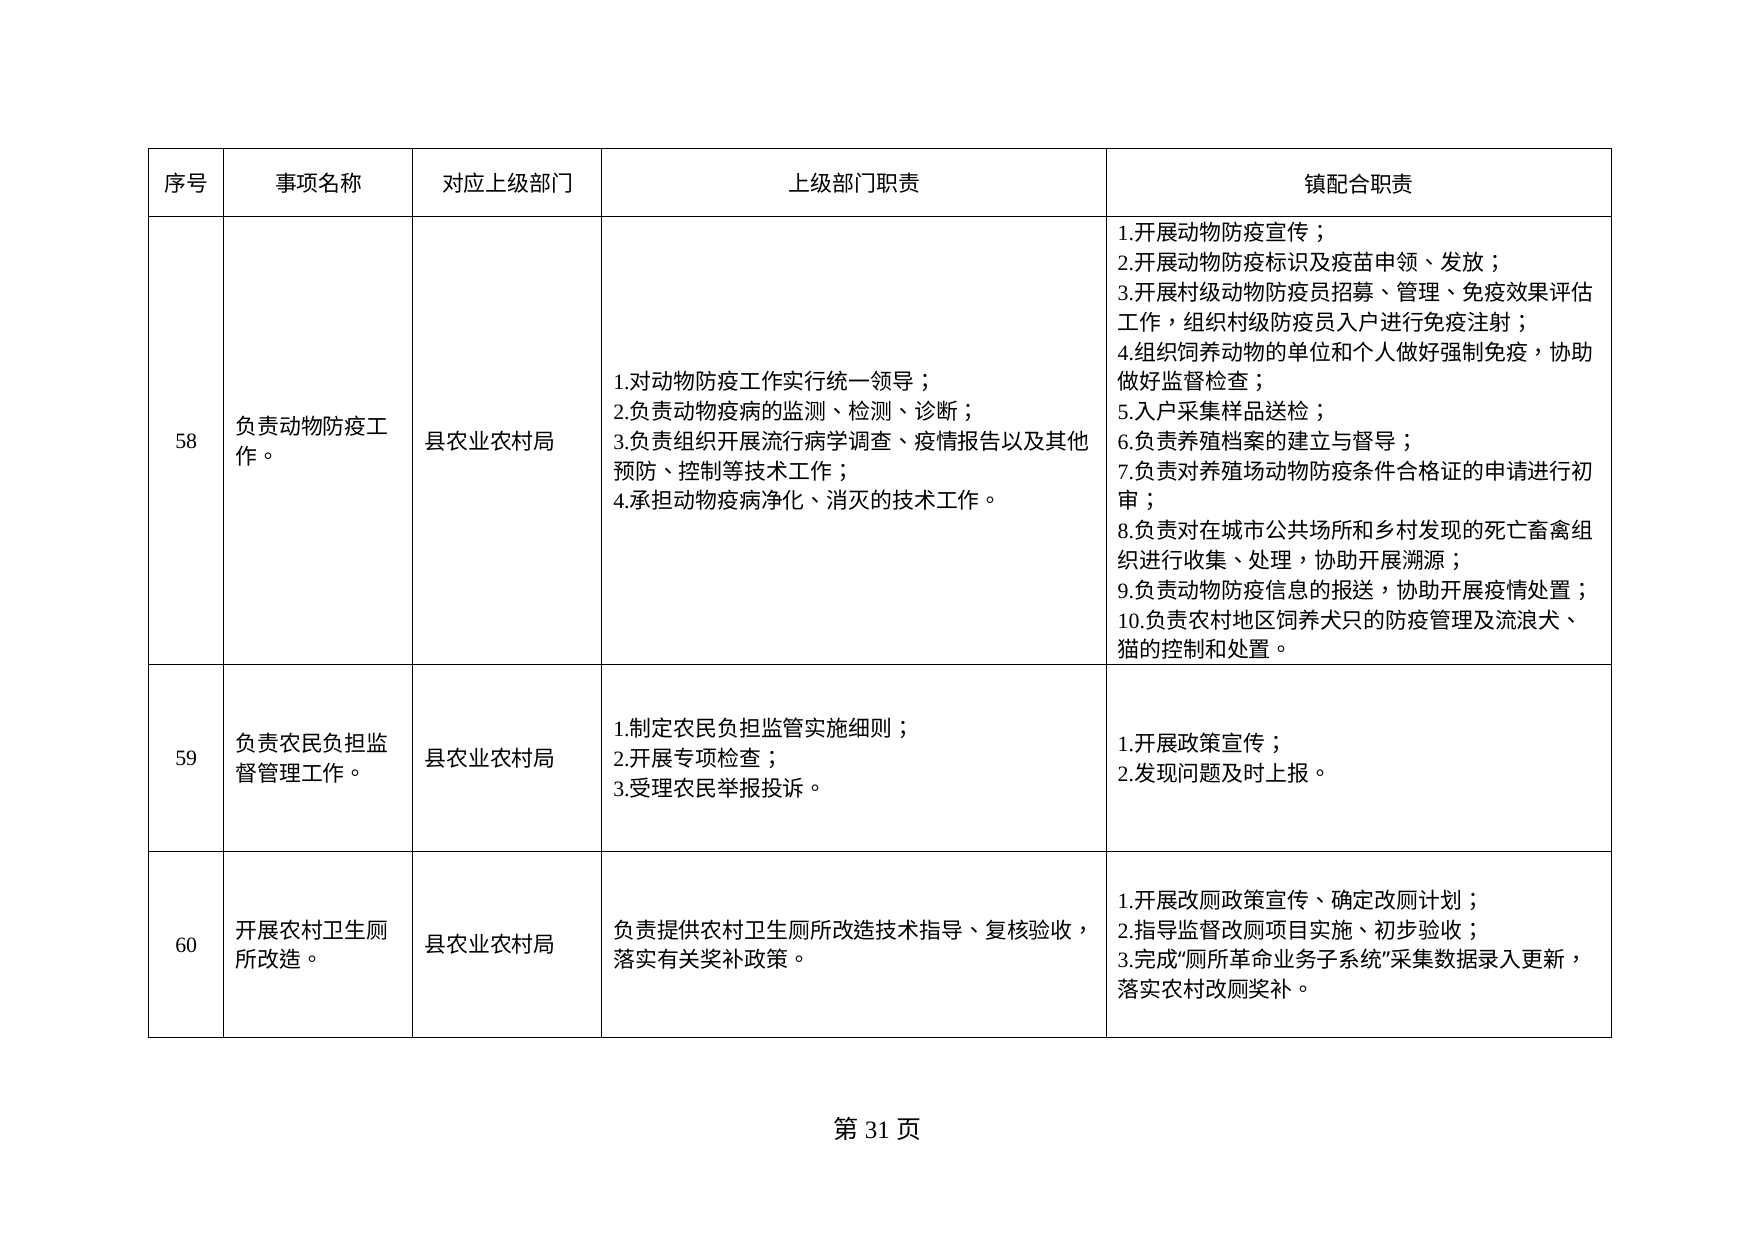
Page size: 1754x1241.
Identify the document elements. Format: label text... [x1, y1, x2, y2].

table_cell 负责动物防疫工作。 [224, 217, 412, 664]
table_cell 负责农民负担监督管理工作。 [224, 665, 412, 851]
table_cell 59 [149, 665, 223, 851]
table_header 事项名称 [224, 149, 412, 216]
table_cell 负责提供农村卫生厕所改造技术指导、复核验收，落实有关奖补政策。 [602, 852, 1106, 1037]
table_cell 60 [149, 852, 223, 1037]
table_cell 1.对动物防疫工作实行统一领导； 2.负责动物疫病的监测、检测、诊断； 3.负责组织开展流行病学调查、疫情报告以及其他预防、控制等技术工作； 4.承担动物疫病净化、消灭的技术工作。 [602, 217, 1106, 664]
table_header 对应上级部门 [413, 149, 601, 216]
table_cell 县农业农村局 [413, 665, 601, 851]
table_header 上级部门职责 [602, 149, 1106, 216]
table_cell 1.开展改厕政策宣传、确定改厕计划； 2.指导监督改厕项目实施、初步验收； 3.完成“厕所革命业务子系统”采集数据录入更新，落实农村改厕奖补。 [1107, 852, 1611, 1037]
table_cell 县农业农村局 [413, 852, 601, 1037]
table_header 镇配合职责 [1107, 149, 1611, 216]
table_cell 县农业农村局 [413, 217, 601, 664]
table_header 序号 [149, 149, 223, 216]
table_cell 1.开展动物防疫宣传； 2.开展动物防疫标识及疫苗申领、发放； 3.开展村级动物防疫员招募、管理、免疫效果评估工作，组织村级防疫员入户进行免疫注射； 4.组织饲养动物的单位和个人做好强制免疫，协助做好监督检查； 5.入户采集样品送检； 6.负责养殖档案的建立与督导； 7.负责对养殖场动物防疫条件合格证的申请进行初审； 8.负责对在城市公共场所和乡村发现的死亡畜禽组织进行收集、处理，协助开展溯源； 9.负责动物防疫信息的报送，协助开展疫情处置； 10.负责农村地区饲养犬只的防疫管理及流浪犬、猫的控制和处置。 [1107, 217, 1611, 664]
table_cell 1.制定农民负担监管实施细则； 2.开展专项检查； 3.受理农民举报投诉。 [602, 665, 1106, 851]
table_cell 开展农村卫生厕所改造。 [224, 852, 412, 1037]
table_cell 1.开展政策宣传； 2.发现问题及时上报。 [1107, 665, 1611, 851]
table_cell 58 [149, 217, 223, 664]
